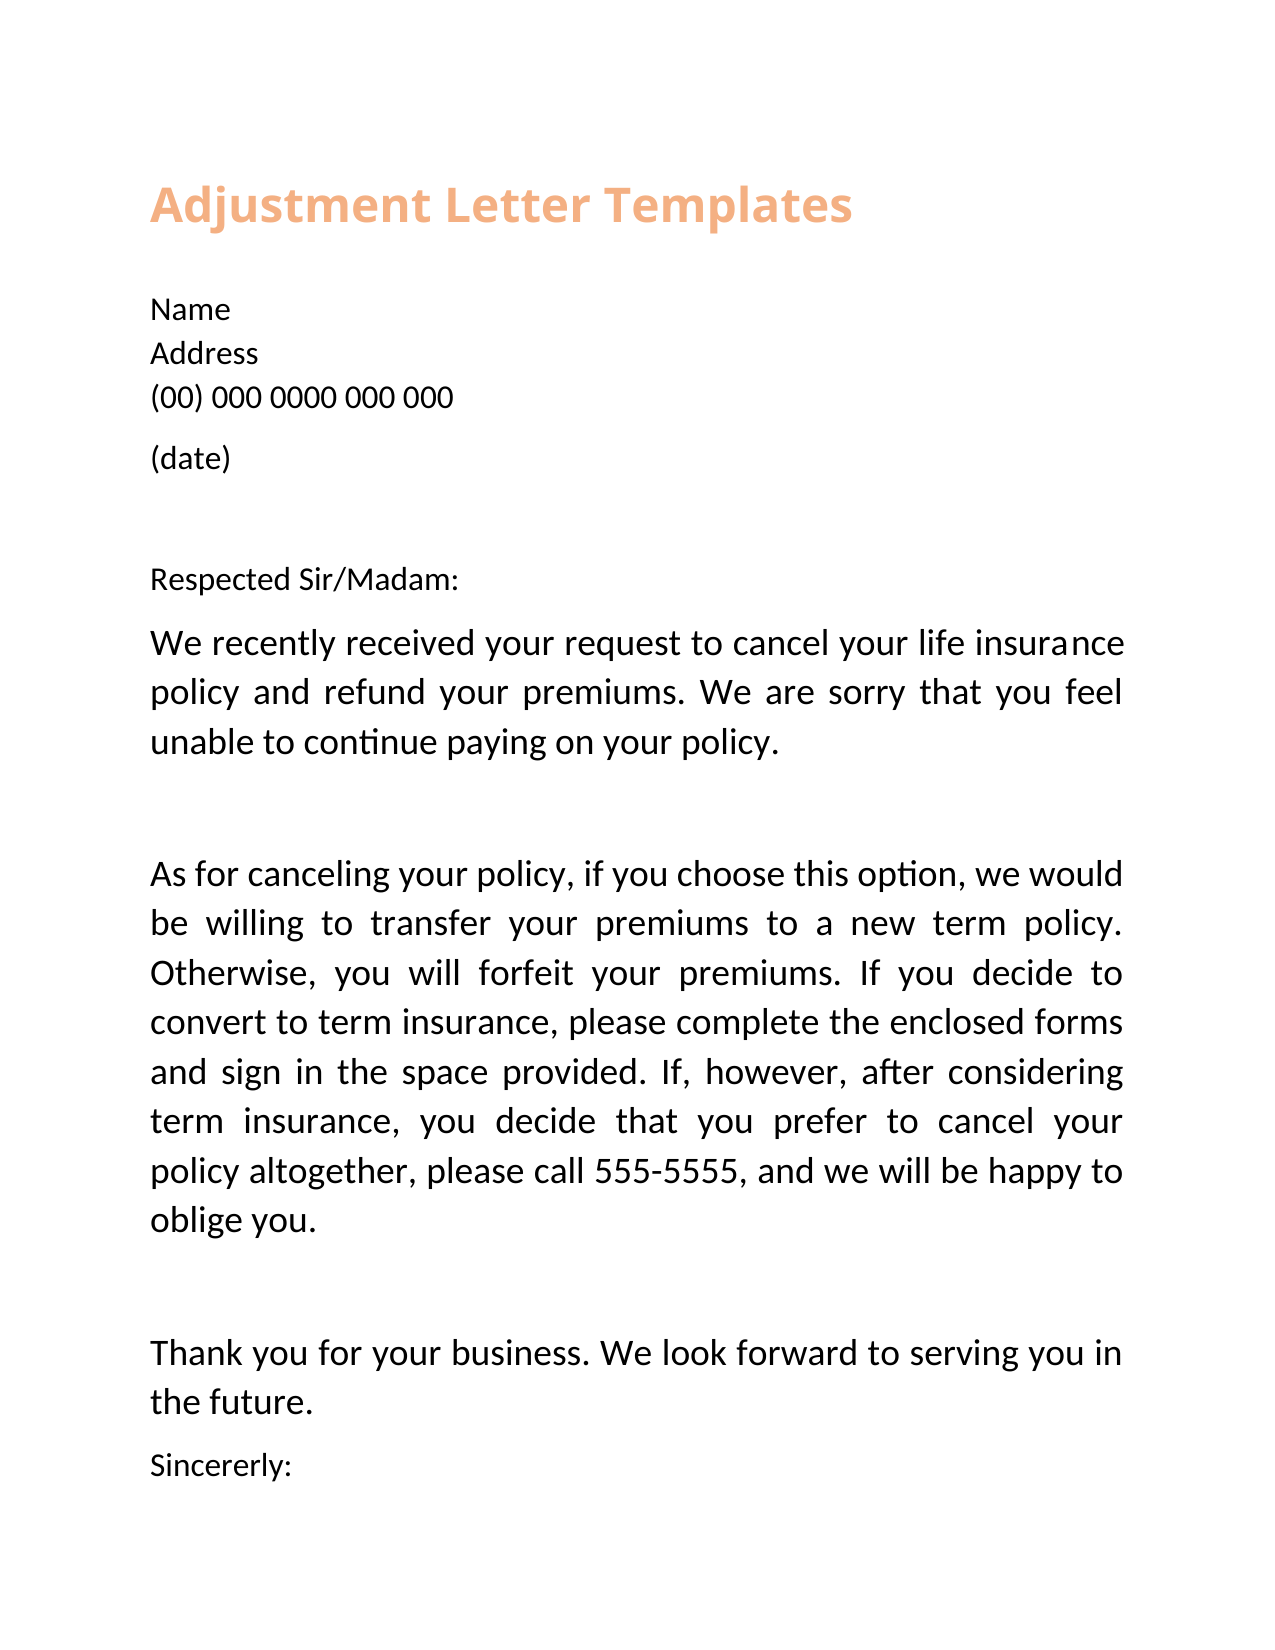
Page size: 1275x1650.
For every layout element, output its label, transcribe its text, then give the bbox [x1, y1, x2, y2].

text As for canceling your policy, if you choose this option, we would be willing to transfer your premiums to a new term policy. Otherwise, you will forfeit your premiums. If you decide to convert to term insurance, please complete the enclosed forms and sign in the space provided. If, however, after considering term insurance, you decide that you prefer to cancel your policy altogether, please call 555-5555, and we will be happy to oblige you. [150, 850, 1125, 1242]
text Respected Sir/Madam: [150, 558, 1125, 599]
text Thank you for your business. We look forward to serving you in the future. [150, 1328, 1125, 1424]
text (date) [150, 437, 1125, 477]
text Name Address (00) 000 0000 000 000 [150, 288, 1125, 417]
text Sincererly: [150, 1444, 1125, 1485]
subtitle Adjustment Letter Templates [150, 171, 1125, 236]
text We recently received your request to cancel your life insurance policy and refund your premiums. We are sorry that you feel unable to continue paying on your policy. [150, 619, 1125, 763]
